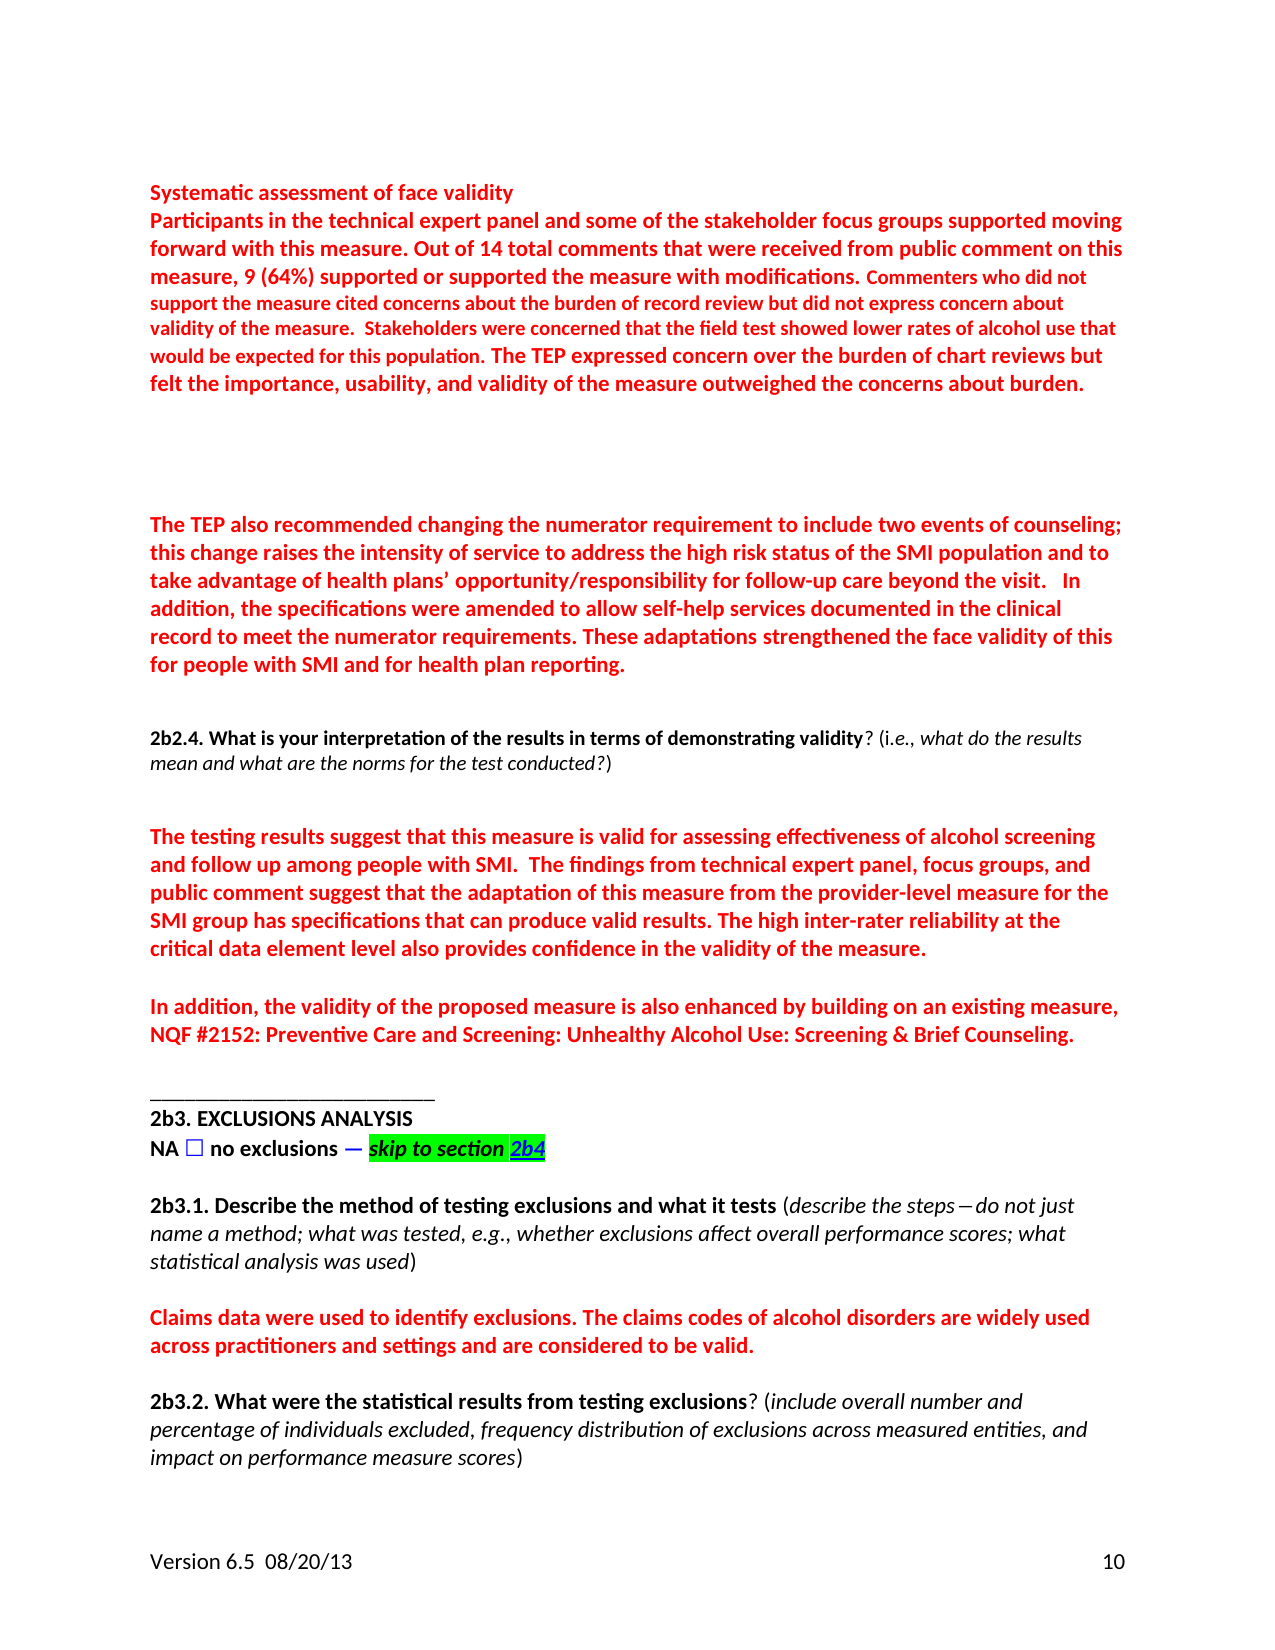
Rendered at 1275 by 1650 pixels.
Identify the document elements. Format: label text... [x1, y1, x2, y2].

text 2b3.1. Describe the method of testing exclusions and what it tests (describe the steps―do not just name a method; what was tested, e.g., whether exclusions affect overall performance scores; what statistical analysis was used) [150, 1191, 1125, 1275]
text 2b3.2. What were the statistical results from testing exclusions? (include overall number and percentage of individuals excluded, frequency distribution of exclusions across measured entities, and impact on performance measure scores) [150, 1387, 1125, 1499]
text Systematic assessment of face validity [150, 178, 1125, 206]
text Claims data were used to identify exclusions. The claims codes of alcohol disorders are widely used across practitioners and settings and are considered to be valid. [150, 1303, 1125, 1359]
text _________________________ [150, 1076, 1125, 1104]
text NA no exclusions — skip to section 2b4 [150, 1132, 1125, 1163]
text Participants in the technical expert panel and some of the stakeholder focus groups supported moving forward with this measure. Out of 14 total comments that were received from public comment on this measure, 9 (64%) supported or supported the measure with modifications. Commenters who did not support the measure cited concerns about the burden of record review but did not express concern about validity of the measure. Stakeholders were concerned that the field test showed lower rates of alcohol use that would be expected for this population. The TEP expressed concern over the burden of chart reviews but felt the importance, usability, and validity of the measure outweighed the concerns about burden. [150, 206, 1125, 397]
text In addition, the validity of the proposed measure is also enhanced by building on an existing measure, NQF #2152: Preventive Care and Screening: Unhealthy Alcohol Use: Screening & Brief Counseling. [150, 992, 1125, 1048]
text 2b3. EXCLUSIONS ANALYSIS [150, 1104, 1125, 1132]
text The testing results suggest that this measure is valid for assessing effectiveness of alcohol screening and follow up among people with SMI. The findings from technical expert panel, focus groups, and public comment suggest that the adaptation of this measure from the provider-level measure for the SMI group has specifications that can produce valid results. The high inter-rater reliability at the critical data element level also provides confidence in the validity of the measure. [150, 822, 1125, 962]
text The TEP also recommended changing the numerator requirement to include two events of counseling; this change raises the intensity of service to address the high risk status of the SMI population and to take advantage of health plans’ opportunity/responsibility for follow-up care beyond the visit. In addition, the specifications were amended to allow self-help services documented in the clinical record to meet the numerator requirements. These adaptations strengthened the face validity of this for people with SMI and for health plan reporting. [150, 510, 1125, 678]
text 2b2.4. What is your interpretation of the results in terms of demonstrating validity? (i.e., what do the results mean and what are the norms for the test conducted?) [150, 725, 1125, 776]
